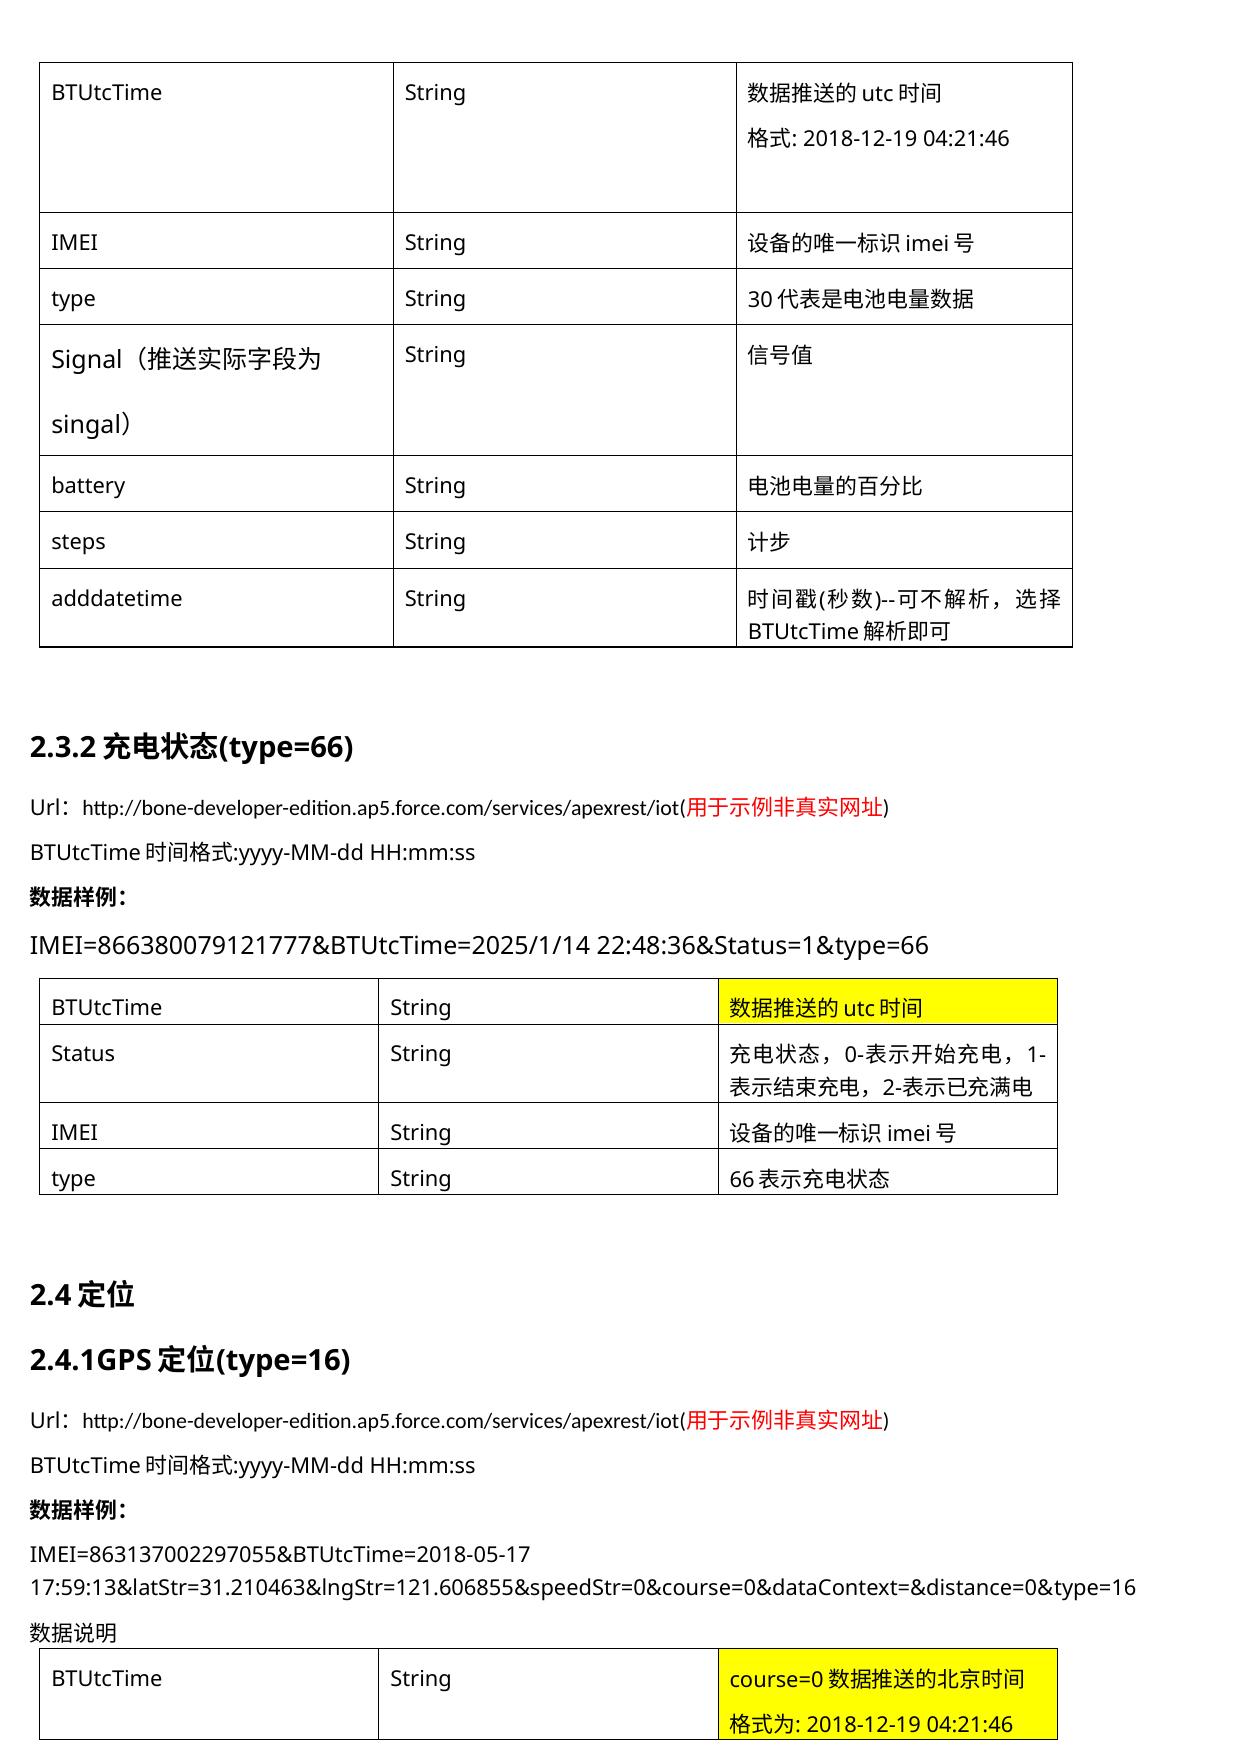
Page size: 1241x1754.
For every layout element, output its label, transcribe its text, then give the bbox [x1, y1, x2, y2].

table_cell Signal（推送实际字段为singal） [40, 325, 393, 455]
table_cell 计步 [737, 512, 1072, 568]
table_cell 电池电量的百分比 [737, 456, 1072, 511]
table_cell String [394, 569, 736, 646]
table_cell 充电状态，0-表示开始充电，1-表示结束充电，2-表示已充满电 [719, 1025, 1057, 1102]
table_cell IMEI [40, 213, 393, 268]
text Url：http://bone-developer-edition.ap5.force.com/services/apexrest/iot(用于示例非真实网址) [29, 790, 1211, 822]
text BTUtcTime时间格式:yyyy-MM-dd HH:mm:ss [29, 835, 1211, 867]
table_cell IMEI [40, 1103, 378, 1148]
text 数据样例： [29, 880, 1211, 912]
subtitle 2.4定位 [29, 1260, 1211, 1325]
text 数据样例： [29, 1493, 1211, 1525]
table_cell type [40, 1149, 378, 1194]
subtitle 2.4.1GPS定位(type=16) [29, 1325, 1211, 1390]
table_header String [394, 63, 736, 212]
table_cell steps [40, 512, 393, 568]
table_cell String [394, 213, 736, 268]
table_cell 时间戳(秒数)--可不解析，选择BTUtcTime解析即可 [737, 569, 1072, 646]
table_header BTUtcTime [40, 1649, 378, 1739]
text 数据说明 [29, 1615, 1211, 1648]
table_header String [379, 979, 718, 1023]
table_cell String [379, 1025, 718, 1102]
table_cell String [394, 512, 736, 568]
text Url：http://bone-developer-edition.ap5.force.com/services/apexrest/iot(用于示例非真实网址) [29, 1403, 1211, 1435]
text 2.3.2充电状态(type=66) [29, 712, 1211, 777]
table_cell String [379, 1103, 718, 1148]
table_cell adddatetime [40, 569, 393, 646]
table_header String [379, 1649, 718, 1739]
text BTUtcTime时间格式:yyyy-MM-dd HH:mm:ss [29, 1448, 1211, 1480]
text IMEI=866380079121777&BTUtcTime=2025/1/14 22:48:36&Status=1&type=66 [29, 912, 1211, 977]
table_cell battery [40, 456, 393, 511]
table_cell 30代表是电池电量数据 [737, 269, 1072, 324]
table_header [719, 1649, 1057, 1739]
table_cell 设备的唯一标识imei号 [719, 1103, 1057, 1148]
table_cell type [40, 269, 393, 324]
table_cell 设备的唯一标识imei号 [737, 213, 1072, 268]
table_cell String [379, 1149, 718, 1194]
text IMEI=863137002297055&BTUtcTime=2018-05-17 17:59:13&latStr=31.210463&lngStr=121.606855&speedStr=0&course=0&dataContext=&distance=0&type=16 [29, 1538, 1211, 1603]
table_cell String [394, 325, 736, 455]
table_header 数据推送的utc时间 格式: 2018-12-19 04:21:46 [737, 63, 1072, 212]
table_header BTUtcTime [40, 979, 378, 1023]
table_header 数据推送的utc时间 [719, 979, 1057, 1023]
table_cell String [394, 456, 736, 511]
table_header BTUtcTime [40, 63, 393, 212]
table_cell 信号值 [737, 325, 1072, 455]
table_cell String [394, 269, 736, 324]
table_cell Status [40, 1025, 378, 1102]
table_cell 66表示充电状态 [719, 1149, 1057, 1194]
